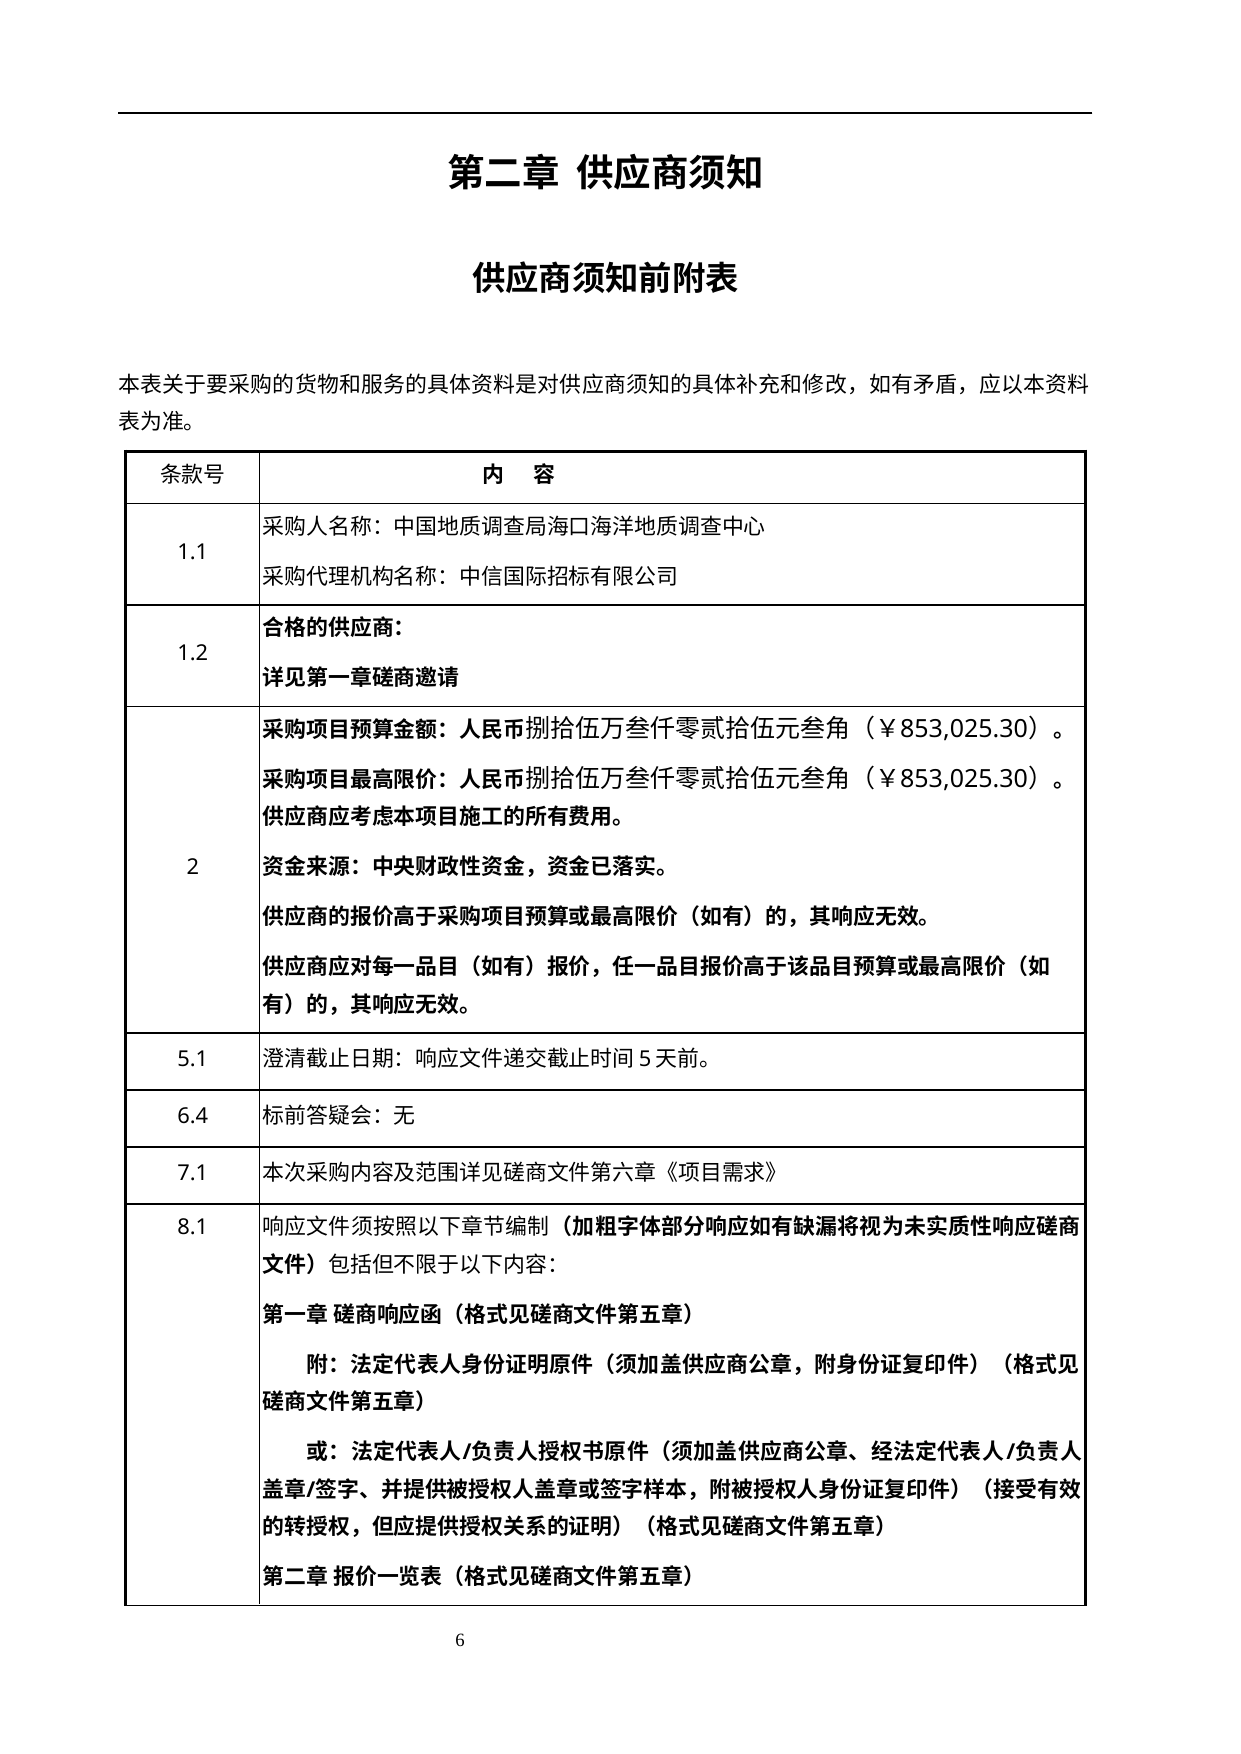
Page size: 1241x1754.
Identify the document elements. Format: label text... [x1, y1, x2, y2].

text 本表关于要采购的货物和服务的具体资料是对供应商须知的具体补充和修改，如有矛盾，应以本资料表为准。 [118, 362, 1092, 437]
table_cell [260, 1205, 1084, 1604]
table_header 内 容 [260, 453, 1084, 503]
table_cell 合格的供应商： 详见第一章磋商邀请 [260, 606, 1084, 706]
table_cell 本次采购内容及范围详见磋商文件第六章《项目需求》 [260, 1148, 1084, 1203]
table_cell 7.1 [127, 1148, 259, 1203]
table_cell 5.1 [127, 1034, 259, 1089]
table_header 条款号 [127, 453, 259, 503]
table_cell 6.4 [127, 1091, 259, 1146]
table_cell 8.1 [127, 1205, 259, 1604]
table_cell 标前答疑会：无 [260, 1091, 1084, 1146]
table_cell 采购人名称：中国地质调查局海口海洋地质调查中心 采购代理机构名称：中信国际招标有限公司 [260, 504, 1084, 604]
subtitle 供应商须知前附表 [118, 252, 1092, 300]
table_cell 2 [127, 707, 259, 1032]
table_cell 澄清截止日期：响应文件递交截止时间5天前。 [260, 1034, 1084, 1089]
title 第二章 供应商须知 [118, 143, 1092, 197]
table_cell 1.2 [127, 606, 259, 706]
table_cell 采购项目预算金额：人民币捌拾伍万叁仟零贰拾伍元叁角（￥853,025.30）。 采购项目最高限价：人民币捌拾伍万叁仟零贰拾伍元叁角（￥853,025.30）。供应商应考虑本项目施工的所有费用。 资金来源：中央财政性资金，资金已落实。 供应商的报价高于采购项目预算或最高限价（如有）的，其响应无效。 供应商应对每一品目（如有）报价，任一品目报价高于该品目预算或最高限价（如有）的，其响应无效。 [260, 707, 1084, 1032]
table_cell 1.1 [127, 504, 259, 604]
